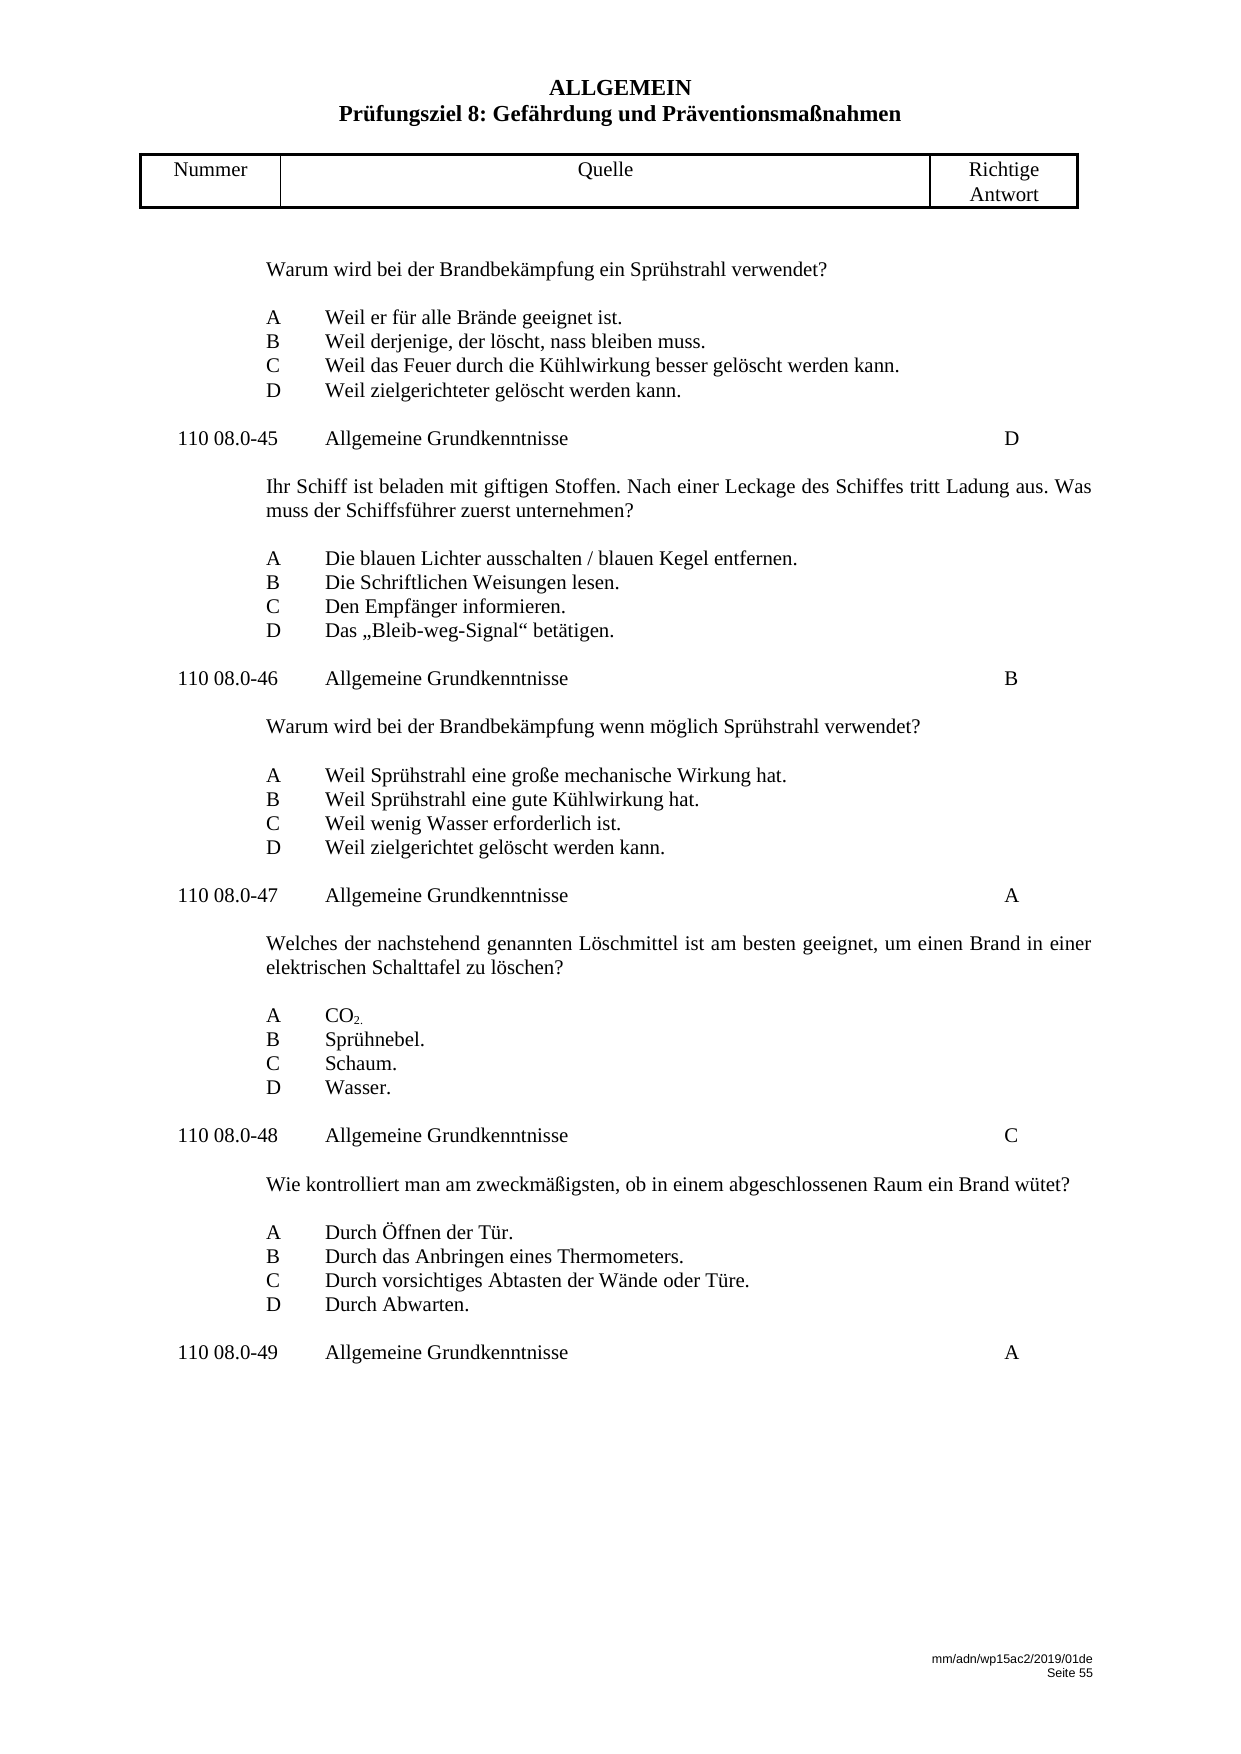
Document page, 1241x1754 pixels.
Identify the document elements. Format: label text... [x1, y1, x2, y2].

text D Wasser. [148, 1075, 1093, 1099]
text Ihr Schiff ist beladen mit giftigen Stoffen. Nach einer Leckage des Schiffes tritt Ladung aus. Was muss der Schiffsführer zuerst unternehmen? [266, 474, 1093, 522]
text D Das „Bleib-weg-Signal“ betätigen. [148, 618, 1093, 642]
text 110 08.0-46 Allgemeine Grundkenntnisse B [148, 666, 1093, 690]
text 110 08.0-49 Allgemeine Grundkenntnisse A [148, 1340, 1093, 1364]
text A Durch Öffnen der Tür. [148, 1220, 1093, 1244]
text B Die Schriftlichen Weisungen lesen. [148, 570, 1093, 594]
text D Durch Abwarten. [148, 1292, 1093, 1316]
text 110 08.0-45 Allgemeine Grundkenntnisse D [148, 426, 1093, 450]
text B Sprühnebel. [148, 1027, 1093, 1051]
text 110 08.0-48 Allgemeine Grundkenntnisse C [148, 1123, 1093, 1147]
text A CO2. [148, 1003, 1093, 1027]
text D Weil zielgerichtet gelöscht werden kann. [148, 835, 1093, 859]
text Warum wird bei der Brandbekämpfung ein Sprühstrahl verwendet? [177, 257, 1093, 281]
text C Weil das Feuer durch die Kühlwirkung besser gelöscht werden kann. [148, 353, 1093, 377]
text A Weil er für alle Brände geeignet ist. [148, 305, 1093, 329]
text C Durch vorsichtiges Abtasten der Wände oder Türe. [148, 1268, 1093, 1292]
text B Weil derjenige, der löscht, nass bleiben muss. [148, 329, 1093, 353]
text A Die blauen Lichter ausschalten / blauen Kegel entfernen. [148, 546, 1093, 570]
text Welches der nachstehend genannten Löschmittel ist am besten geeignet, um einen Brand in einer elektrischen Schalttafel zu löschen? [266, 931, 1093, 979]
text C Weil wenig Wasser erforderlich ist. [148, 811, 1093, 835]
text A Weil Sprühstrahl eine große mechanische Wirkung hat. [148, 762, 1093, 787]
text 110 08.0-47 Allgemeine Grundkenntnisse A [148, 883, 1093, 907]
text C Den Empfänger informieren. [148, 594, 1093, 618]
text C Schaum. [148, 1051, 1093, 1075]
text B Durch das Anbringen eines Thermometers. [148, 1244, 1093, 1268]
text D Weil zielgerichteter gelöscht werden kann. [148, 377, 1093, 402]
text Warum wird bei der Brandbekämpfung wenn möglich Sprühstrahl verwendet? [266, 714, 1093, 738]
text B Weil Sprühstrahl eine gute Kühlwirkung hat. [148, 787, 1093, 811]
text Wie kontrolliert man am zweckmäßigsten, ob in einem abgeschlossenen Raum ein Brand wütet? [266, 1172, 1093, 1196]
